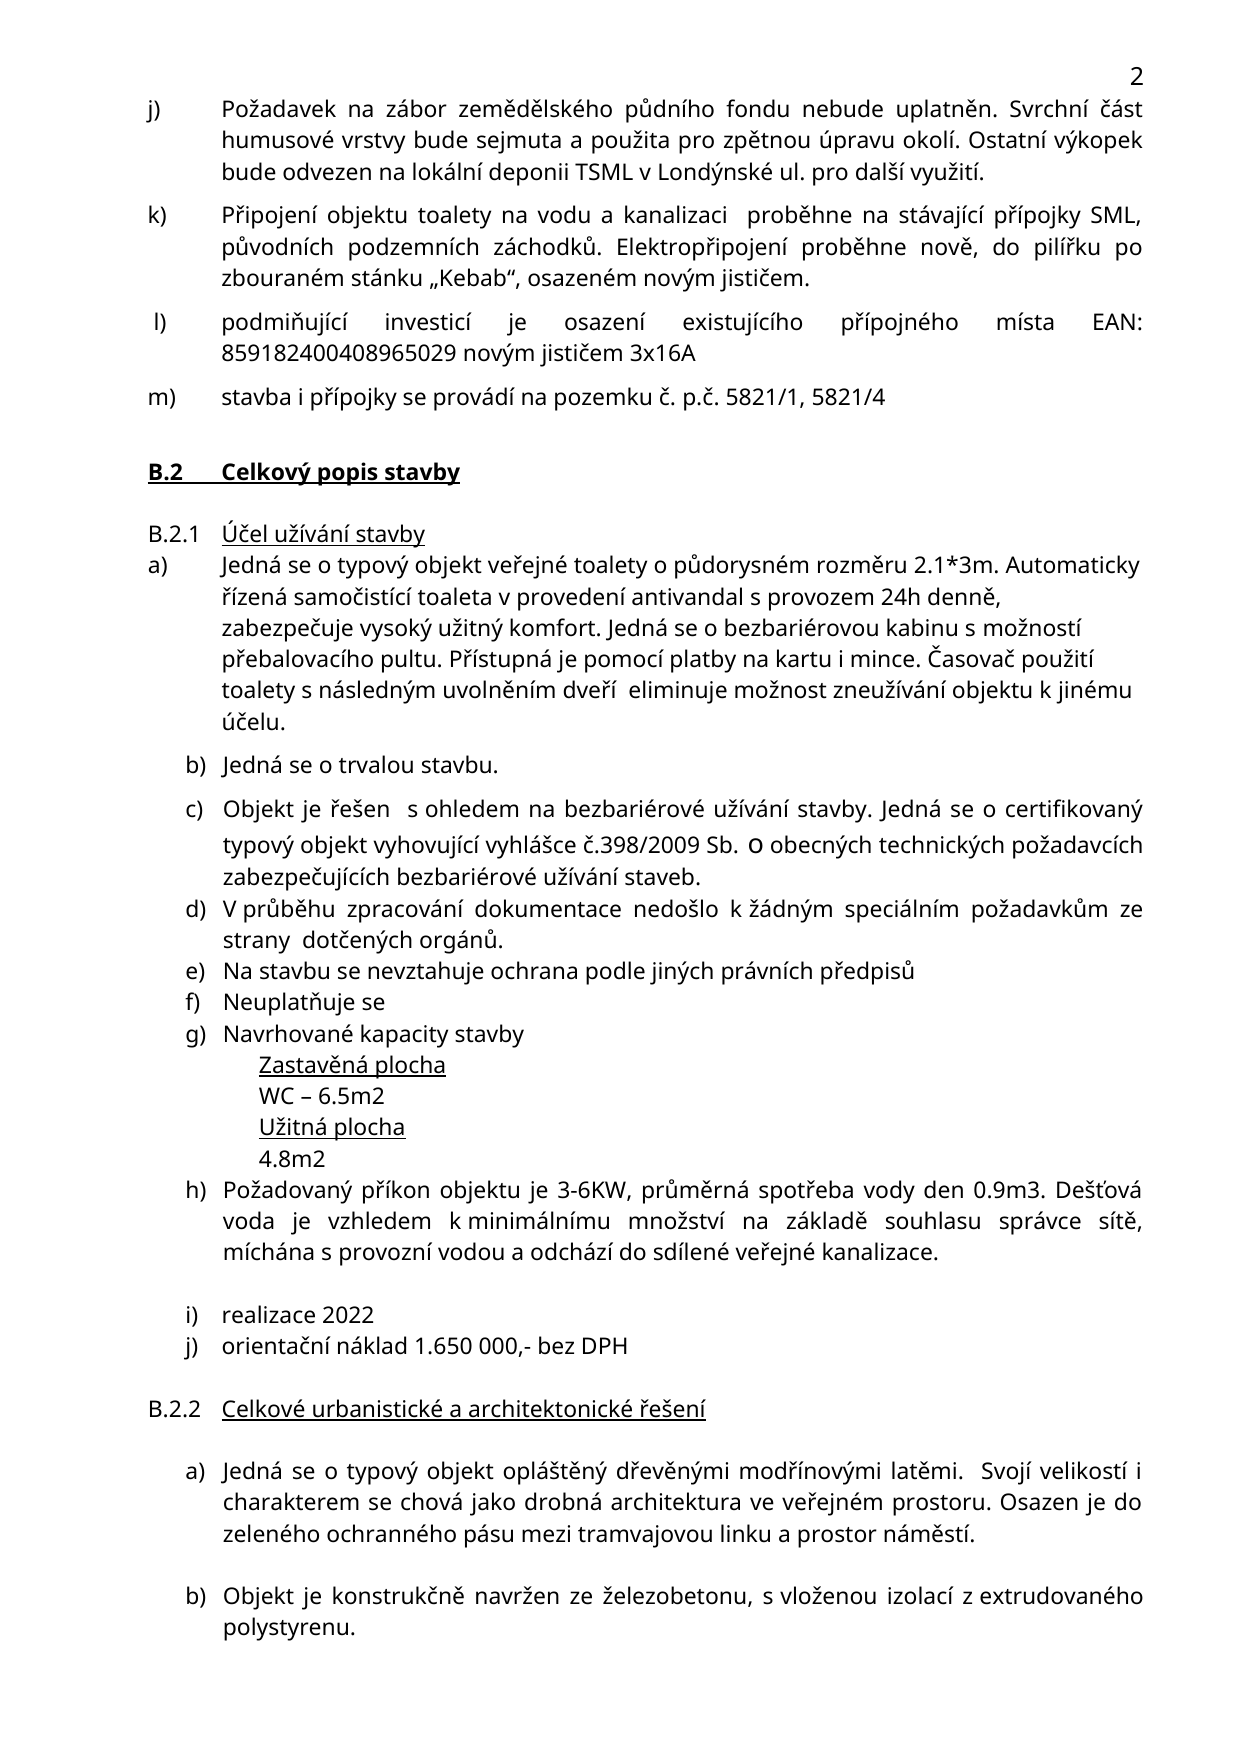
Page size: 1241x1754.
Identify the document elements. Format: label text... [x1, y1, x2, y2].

text B.2 Celkový popis stavby [148, 456, 1144, 487]
list Požadavek na zábor zemědělského půdního fondu nebude uplatněn. Svrchní část humusové vrstvy bude sejmuta a použita pro zpětnou úpravu okolí. Ostatní výkopek bude odvezen na lokální deponii TSML v Londýnské ul. pro další využití. [147, 93, 1144, 187]
text k) Připojení objektu toalety na vodu a kanalizaci proběhne na stávající přípojky SML, původních podzemních záchodků. Elektropřipojení proběhne nově, do pilířku po zbouraném stánku „Kebab“, osazeném novým jističem. [147, 199, 1144, 293]
list Neuplatňuje se [185, 986, 1144, 1017]
text WC – 6.5m2 [259, 1080, 1144, 1111]
text i) realizace 2022 [185, 1299, 1144, 1330]
list Jedná se o typový objekt opláštěný dřevěnými modřínovými latěmi. Svojí velikostí i charakterem se chová jako drobná architektura ve veřejném prostoru. Osazen je do zeleného ochranného pásu mezi tramvajovou linku a prostor náměstí. [185, 1455, 1144, 1549]
list Objekt je řešen s ohledem na bezbariérové užívání stavby. Jedná se o certifikovaný typový objekt vyhovující vyhlášce č.398/2009 Sb. o obecných technických požadavcích zabezpečujících bezbariérové užívání staveb. [185, 793, 1144, 892]
list Navrhované kapacity stavby [185, 1017, 1144, 1049]
text Užitná plocha [258, 1111, 1144, 1142]
list Objekt je konstrukčně navržen ze železobetonu, s vloženou izolací z extrudovaného polystyrenu. [185, 1580, 1144, 1642]
text B.2.1 Účel užívání stavby [148, 518, 1144, 549]
list Požadovaný příkon objektu je 3-6KW, průměrná spotřeba vody den 0.9m3. Dešťová voda je vzhledem k minimálnímu množství na základě souhlasu správce sítě, míchána s provozní vodou a odchází do sdílené veřejné kanalizace. [185, 1174, 1144, 1267]
text a) Jedná se o typový objekt veřejné toalety o půdorysném rozměru 2.1*3m. Automaticky řízená samočistící toaleta v provedení antivandal s provozem 24h denně, zabezpečuje vysoký užitný komfort. Jedná se o bezbariérovou kabinu s možností přebalovacího pultu. Přístupná je pomocí platby na kartu i mince. Časovač použití toalety s následným uvolněním dveří eliminuje možnost zneužívání objektu k jinému účelu. [148, 549, 1144, 737]
list Jedná se o trvalou stavbu. [185, 749, 1144, 781]
list Na stavbu se nevztahuje ochrana podle jiných právních předpisů [185, 955, 1144, 986]
text B.2.2 Celkové urbanistické a architektonické řešení [148, 1392, 1144, 1424]
text l) podmiňující investicí je osazení existujícího přípojného místa EAN: 859182400408965029 novým jističem 3x16A [147, 306, 1144, 368]
text 4.8m2 [258, 1142, 1144, 1174]
text j) orientační náklad 1.650 000,- bez DPH [185, 1330, 1144, 1361]
list V průběhu zpracování dokumentace nedošlo k žádným speciálním požadavkům ze strany dotčených orgánů. [185, 892, 1144, 955]
text Zastavěná plocha [259, 1049, 1144, 1080]
text m) stavba i přípojky se provádí na pozemku č. p.č. 5821/1, 5821/4 [147, 381, 1144, 412]
